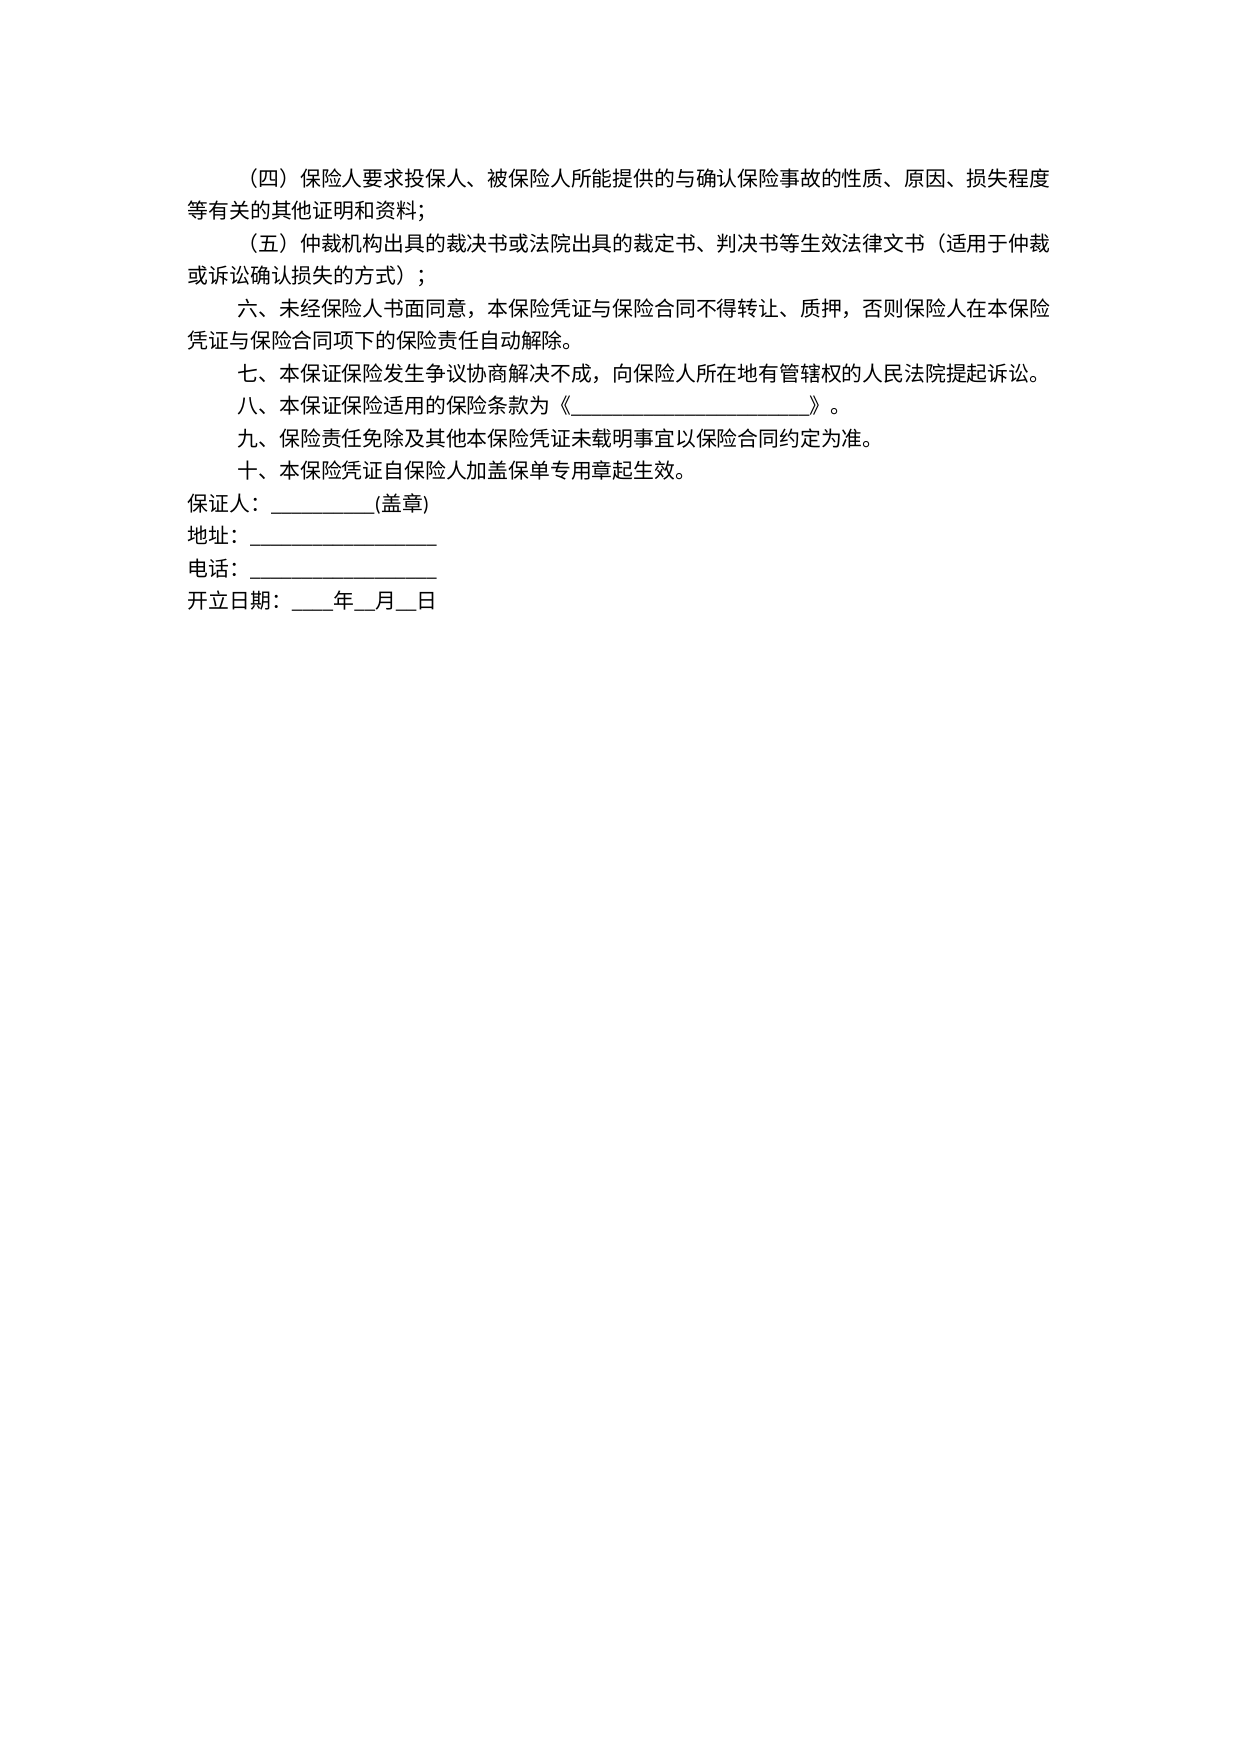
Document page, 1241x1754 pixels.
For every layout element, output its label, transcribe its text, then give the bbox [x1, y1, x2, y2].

text 地址：__________________ [187, 519, 1053, 552]
text 电话：__________________ [187, 552, 1053, 584]
text 开立日期：____年__月__日 [187, 584, 1053, 617]
text 保证人：__________(盖章) [187, 487, 1053, 519]
text （五）仲裁机构出具的裁决书或法院出具的裁定书、判决书等生效法律文书（适用于仲裁或诉讼确认损失的方式）； [187, 227, 1053, 292]
text 八、本保证保险适用的保险条款为《_______________________》。 [187, 389, 1053, 422]
text 九、保险责任免除及其他本保险凭证未载明事宜以保险合同约定为准。 [187, 422, 1053, 454]
text （四）保险人要求投保人、被保险人所能提供的与确认保险事故的性质、原因、损失程度等有关的其他证明和资料； [187, 162, 1053, 227]
text 十、本保险凭证自保险人加盖保单专用章起生效。 [187, 454, 1053, 487]
text 七、本保证保险发生争议协商解决不成，向保险人所在地有管辖权的人民法院提起诉讼。 [187, 357, 1053, 389]
text 六、未经保险人书面同意，本保险凭证与保险合同不得转让、质押，否则保险人在本保险凭证与保险合同项下的保险责任自动解除。 [187, 292, 1053, 357]
